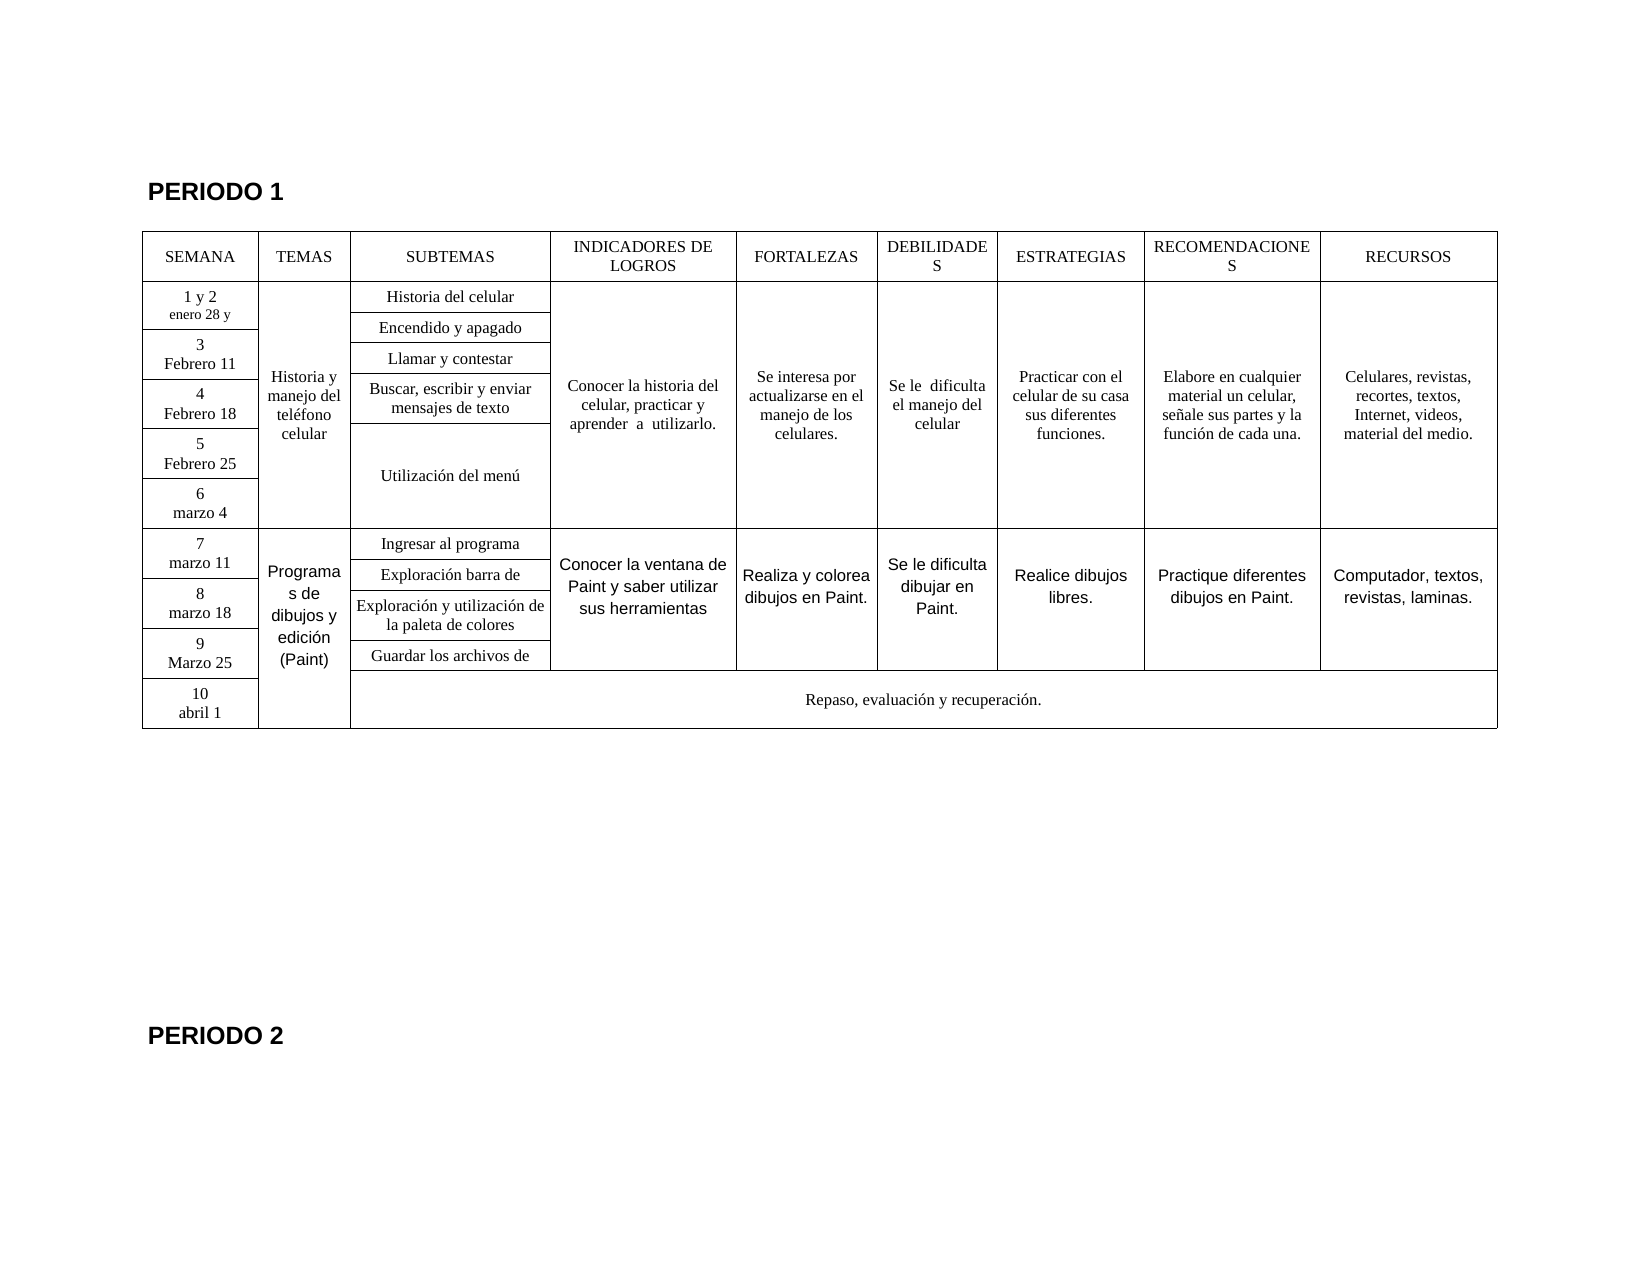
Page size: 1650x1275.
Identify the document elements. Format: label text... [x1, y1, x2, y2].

table_header ESTRATEGIAS [998, 232, 1144, 281]
table_header TEMAS [259, 232, 350, 281]
table_cell Buscar, escribir y enviar mensajes de texto [351, 374, 550, 423]
table_header RECURSOS [1321, 232, 1497, 281]
table_cell 1 y 2 enero 28 y febrero 4 [143, 282, 258, 328]
table_cell Ingresar al programa [351, 529, 550, 559]
table_cell Celulares, revistas, recortes, textos, Internet, videos, material del medio. [1321, 282, 1497, 528]
table_cell 9 Marzo 25 [143, 629, 258, 678]
table_cell 3 Febrero 11 [143, 330, 258, 378]
table_cell Exploración barra de herramientas [351, 560, 550, 589]
table_cell Realice dibujos libres. [998, 529, 1144, 670]
table_cell Se le dificulta dibujar en Paint. [878, 529, 997, 670]
table_cell Exploración y utilización de la paleta de colores [351, 591, 550, 639]
table_cell Guardar los archivos de Paint. [351, 641, 550, 670]
table_header DEBILIDADES [878, 232, 997, 281]
table_header SUBTEMAS [351, 232, 550, 281]
table_cell Repaso, evaluación y recuperación. [351, 671, 1497, 728]
table_header SEMANA [143, 232, 258, 281]
table_cell 5 Febrero 25 [143, 429, 258, 478]
table_cell Programas de dibujos y edición (Paint) [259, 529, 350, 728]
table_cell Historia del celular [351, 282, 550, 312]
table_cell Realiza y colorea dibujos en Paint. [737, 529, 877, 670]
table_cell 10 abril 1 [143, 679, 258, 728]
table_cell 4 Febrero 18 [143, 380, 258, 428]
table_cell Encendido y apagado [351, 313, 550, 342]
table_cell Conocer la ventana de Paint y saber utilizar sus herramientas [551, 529, 736, 670]
text PERIODO 1 [148, 177, 1502, 206]
text PERIODO 2 [148, 1021, 1502, 1050]
table_cell 6 marzo 4 [143, 479, 258, 528]
table_cell Practicar con el celular de su casa sus diferentes funciones. [998, 282, 1144, 528]
table_header FORTALEZAS [737, 232, 877, 281]
table_cell Se interesa por actualizarse en el manejo de los celulares. [737, 282, 877, 528]
table_cell Utilización del menú [351, 424, 550, 528]
table_cell 8 marzo 18 [143, 579, 258, 628]
table_cell Computador, textos, revistas, laminas. [1321, 529, 1497, 670]
table_cell Practique diferentes dibujos en Paint. [1145, 529, 1320, 670]
table_cell Se le dificulta el manejo del celular [878, 282, 997, 528]
table_cell 7 marzo 11 [143, 529, 258, 578]
table_header INDICADORES DE LOGROS [551, 232, 736, 281]
table_cell Conocer la historia del celular, practicar y aprender a utilizarlo. [551, 282, 736, 528]
table_cell Historia y manejo del teléfono celular [259, 282, 350, 528]
table_header RECOMENDACIONES [1145, 232, 1320, 281]
table_cell Elabore en cualquier material un celular, señale sus partes y la función de cada una. [1145, 282, 1320, 528]
table_cell Llamar y contestar [351, 343, 550, 373]
